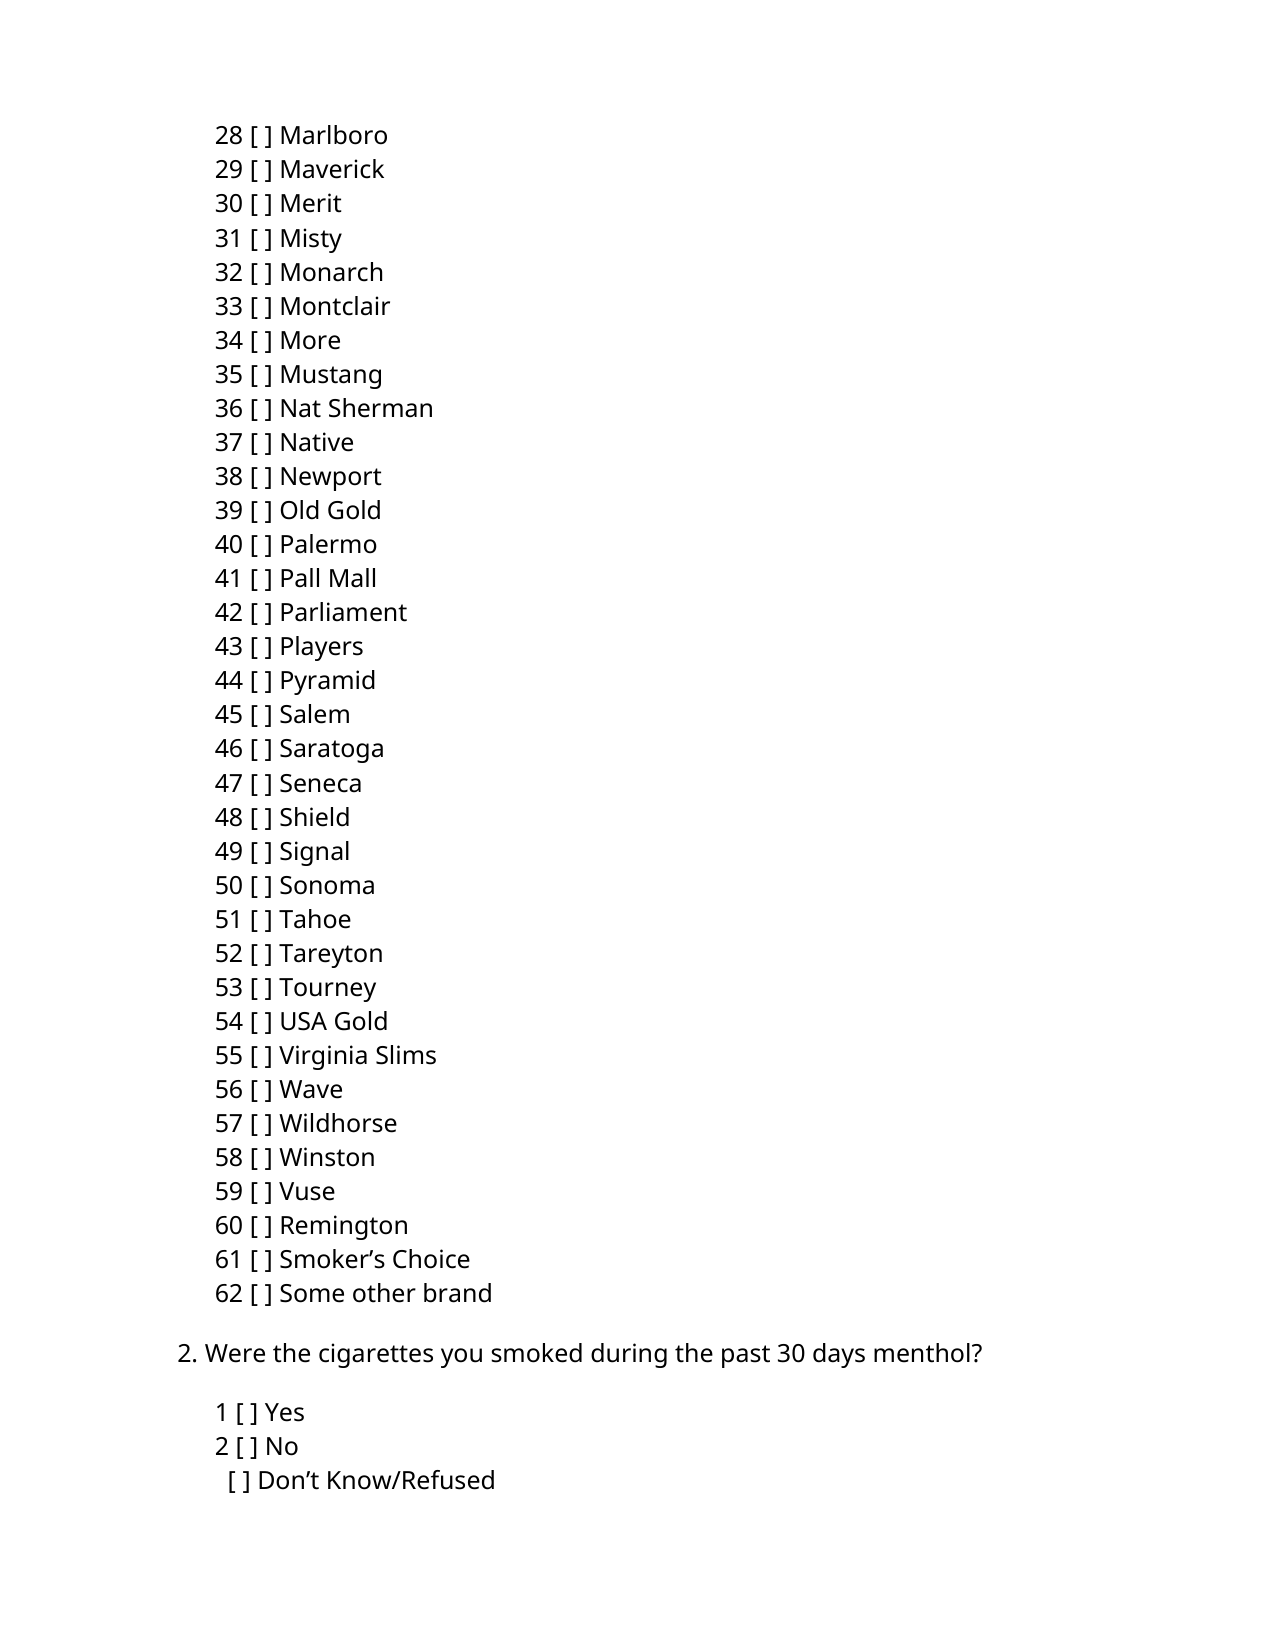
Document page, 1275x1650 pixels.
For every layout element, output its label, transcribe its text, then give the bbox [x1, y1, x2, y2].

text 45 [ ] Salem [214, 697, 1186, 731]
text 57 [ ] Wildhorse [214, 1106, 1186, 1140]
text 48 [ ] Shield [214, 799, 1186, 833]
text 49 [ ] Signal [214, 833, 1186, 867]
text 44 [ ] Pyramid [214, 663, 1186, 697]
text 37 [ ] Native [214, 424, 1186, 459]
text 36 [ ] Nat Sherman [214, 391, 1186, 424]
text 55 [ ] Virginia Slims [214, 1038, 1186, 1072]
text 40 [ ] Palermo [214, 527, 1186, 561]
text 60 [ ] Remington [214, 1208, 1186, 1242]
text 46 [ ] Saratoga [214, 731, 1186, 765]
text 43 [ ] Players [214, 629, 1186, 663]
text [ ] Don’t Know/Refused [214, 1462, 1186, 1496]
text 53 [ ] Tourney [214, 969, 1186, 1004]
text 56 [ ] Wave [214, 1072, 1186, 1106]
text 54 [ ] USA Gold [214, 1004, 1186, 1038]
text 35 [ ] Mustang [214, 356, 1186, 391]
text 31 [ ] Misty [214, 220, 1186, 254]
text 50 [ ] Sonoma [214, 867, 1186, 901]
text 29 [ ] Maverick [214, 152, 1186, 186]
text 28 [ ] Marlboro [214, 118, 1186, 152]
text 52 [ ] Tareyton [214, 936, 1186, 969]
text 33 [ ] Montclair [214, 288, 1186, 322]
text 38 [ ] Newport [214, 459, 1186, 493]
text 62 [ ] Some other brand [214, 1276, 1186, 1310]
text 30 [ ] Merit [214, 186, 1186, 220]
text 41 [ ] Pall Mall [214, 561, 1186, 595]
text 58 [ ] Winston [214, 1140, 1186, 1174]
text 1 [ ] Yes [214, 1394, 1186, 1428]
text 42 [ ] Parliament [214, 595, 1186, 629]
text 59 [ ] Vuse [214, 1174, 1186, 1208]
text 2. Were the cigarettes you smoked during the past 30 days menthol? [177, 1335, 1186, 1369]
text 51 [ ] Tahoe [214, 901, 1186, 936]
text 39 [ ] Old Gold [214, 493, 1186, 527]
text 61 [ ] Smoker’s Choice [214, 1242, 1186, 1276]
text 47 [ ] Seneca [214, 765, 1186, 799]
text 34 [ ] More [214, 322, 1186, 356]
text 2 [ ] No [214, 1428, 1186, 1462]
text 32 [ ] Monarch [214, 254, 1186, 288]
